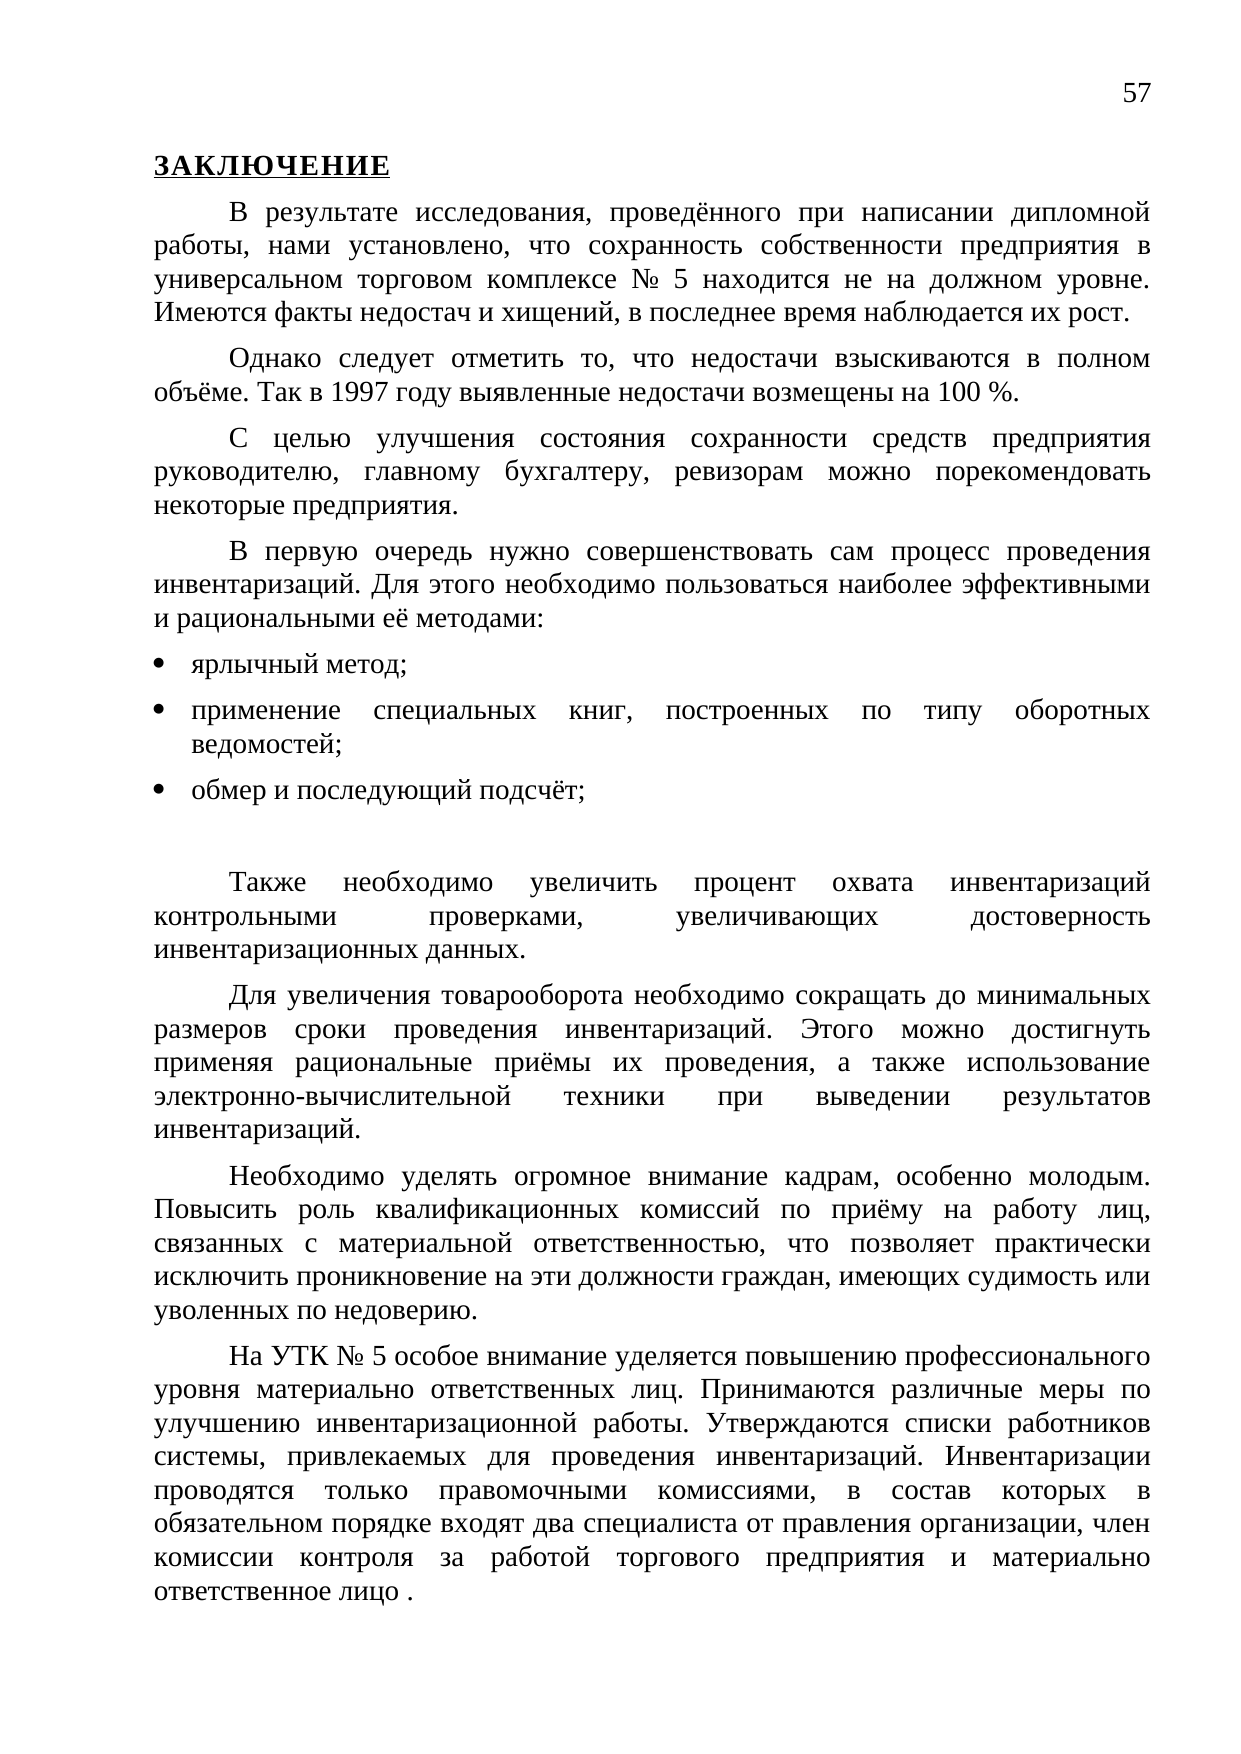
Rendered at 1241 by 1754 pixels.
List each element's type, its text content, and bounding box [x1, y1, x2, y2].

text На УТК № 5 особое внимание уделяется повышению профессионального уровня материально ответственных лиц. Принимаются различные меры по улучшению инвентаризационной работы. Утверждаются списки работников системы, привлекаемых для проведения инвентаризаций. Инвентаризации проводятся только правомочными комиссиями, в состав которых в обязательном порядке входят два специалиста от правления организации, член комиссии контроля за работой торгового предприятия и материально ответственное лицо . [153, 1338, 1152, 1606]
text В результате исследования, проведённого при написании дипломной работы, нами установлено, что сохранность собственности предприятия в универсальном торговом комплексе № 5 находится не на должном уровне. Имеются факты недостач и хищений, в последнее время наблюдается их рост. [153, 194, 1152, 328]
subtitle заключение [153, 148, 1152, 181]
list применение специальных книг, построенных по типу оборотных ведомостей; [153, 692, 1152, 759]
list ярлычный метод; [153, 646, 1152, 680]
text С целью улучшения состояния сохранности средств предприятия руководителю, главному бухгалтеру, ревизорам можно порекомендовать некоторые предприятия. [153, 420, 1152, 521]
list обмер и последующий подсчёт; [153, 772, 1152, 806]
text В первую очередь нужно совершенствовать сам процесс проведения инвентаризаций. Для этого необходимо пользоваться наиболее эффективными и рациональными её методами: [153, 533, 1152, 634]
text Также необходимо увеличить процент охвата инвентаризаций контрольными проверками, увеличивающих достоверность инвентаризационных данных. [153, 864, 1152, 965]
text Однако следует отметить то, что недостачи взыскиваются в полном объёме. Так в 1997 году выявленные недостачи возмещены на 100 %. [153, 340, 1152, 407]
text Для увеличения товарооборота необходимо сокращать до минимальных размеров сроки проведения инвентаризаций. Этого можно достигнуть применяя рациональные приёмы их проведения, а также использование электронно-вычислительной техники при выведении результатов инвентаризаций. [153, 977, 1152, 1145]
text Необходимо уделять огромное внимание кадрам, особенно молодым. Повысить роль квалификационных комиссий по приёму на работу лиц, связанных с материальной ответственностью, что позволяет практически исключить проникновение на эти должности граждан, имеющих судимость или уволенных по недоверию. [153, 1158, 1152, 1325]
